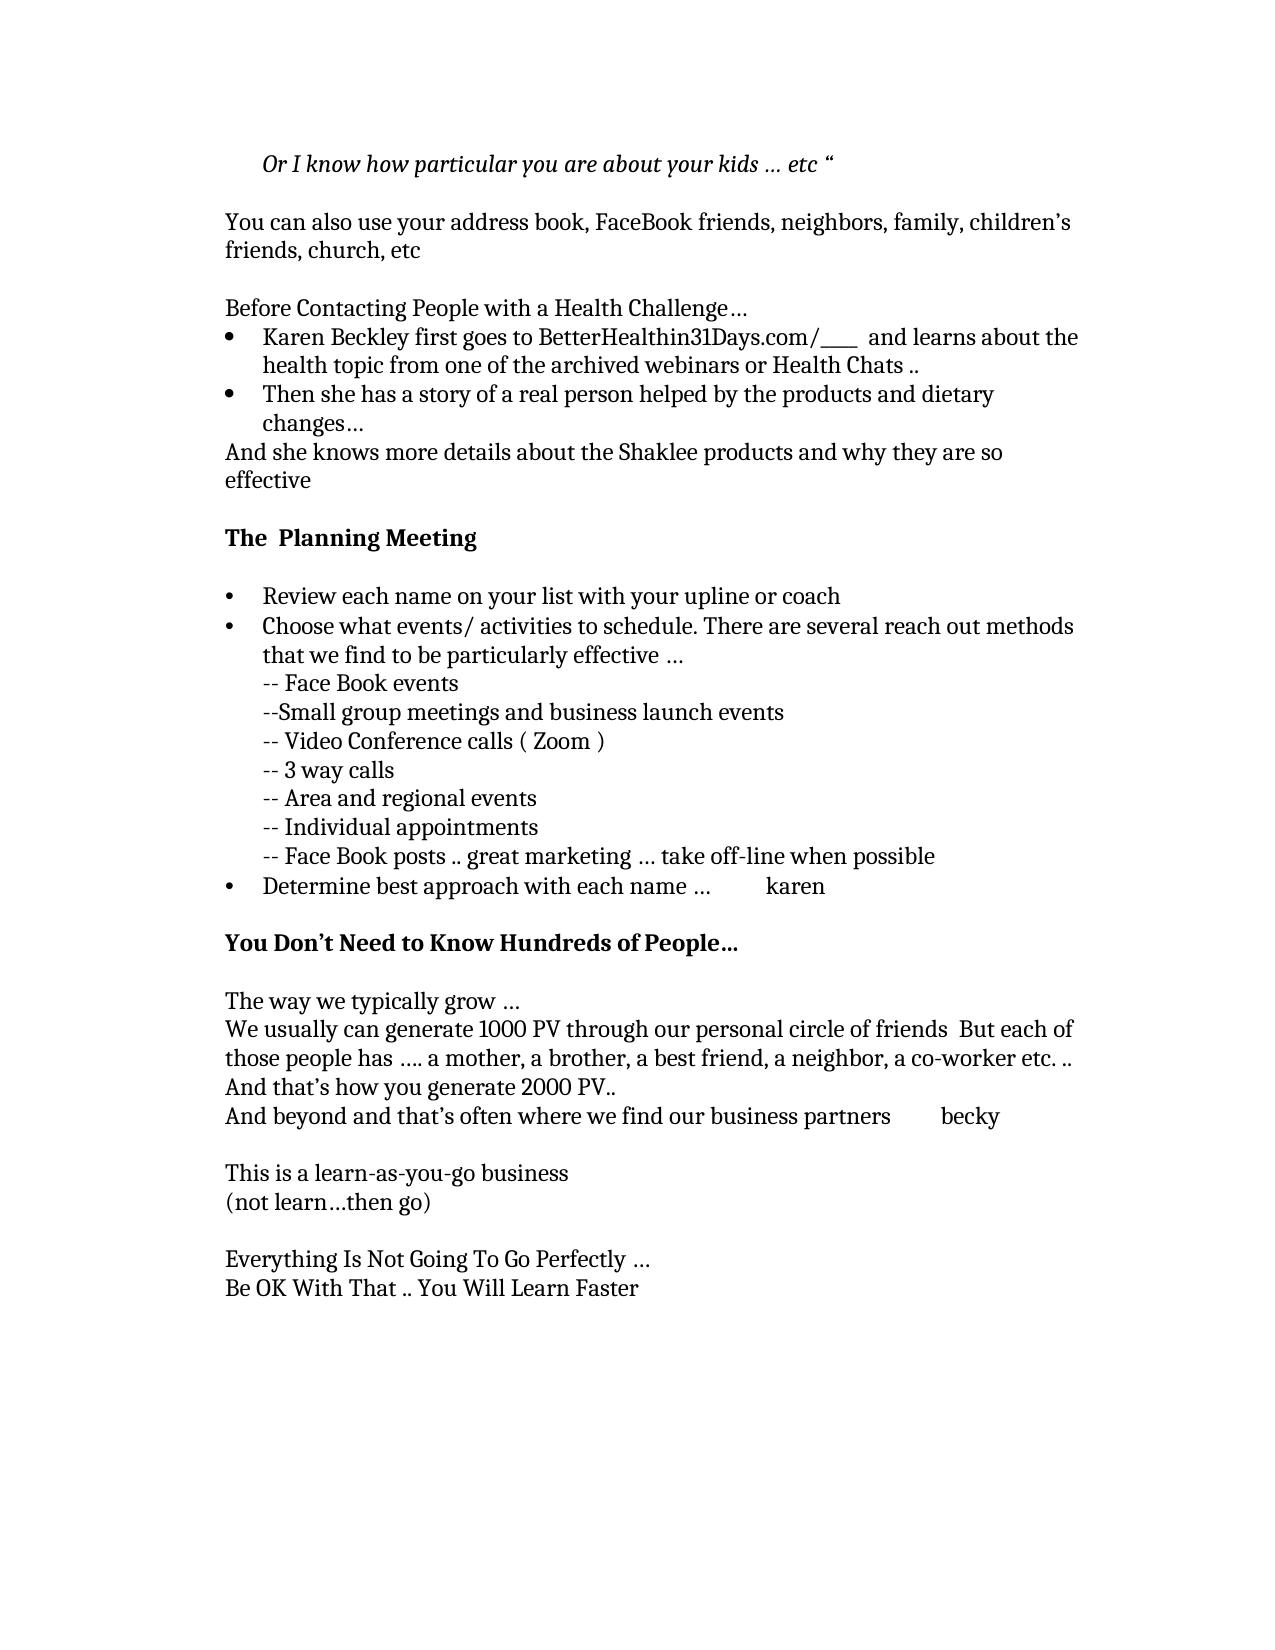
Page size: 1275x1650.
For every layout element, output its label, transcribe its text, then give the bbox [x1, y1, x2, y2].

text -- Area and regional events [225, 784, 1087, 813]
text --Small group meetings and business launch events [225, 698, 1087, 727]
text Everything Is Not Going To Go Perfectly … Be OK With That .. You Will Learn Faster [225, 1245, 1087, 1303]
text And she knows more details about the Shaklee products and why they are so effective [225, 437, 1087, 495]
list Review each name on your list with your upline or coach [225, 581, 1087, 611]
list Then she has a story of a real person helped by the products and dietary changes… [225, 380, 1087, 437]
text -- Face Book posts .. great marketing … take off-line when possible [225, 842, 1087, 871]
text And that’s how you generate 2000 PV.. [225, 1073, 1087, 1102]
text -- Face Book events [225, 669, 1087, 698]
text You can also use your address book, FaceBook friends, neighbors, family, children’s friends, church, etc [225, 207, 1087, 265]
list Choose what events/ activities to schedule. There are several reach out methods that we find to be particularly effective … [225, 611, 1087, 669]
list Karen Beckley first goes to BetterHealthin31Days.com/____ and learns about the health topic from one of the archived webinars or Health Chats .. [225, 322, 1087, 380]
list Determine best approach with each name … karen [225, 871, 1087, 900]
text The Planning Meeting [225, 524, 1087, 552]
text The way we typically grow … [225, 987, 1087, 1015]
text Or I know how particular you are about your kids … etc “ [225, 150, 1087, 179]
text We usually can generate 1000 PV through our personal circle of friends But each of those people has …. a mother, a brother, a best friend, a neighbor, a co-worker etc. .. [225, 1015, 1087, 1073]
text And beyond and that’s often where we find our business partners becky [225, 1102, 1087, 1130]
text You Don’t Need to Know Hundreds of People… [225, 929, 1087, 958]
text -- 3 way calls [225, 756, 1087, 784]
text -- Video Conference calls ( Zoom ) [225, 727, 1087, 756]
text Before Contacting People with a Health Challenge… [225, 294, 1087, 322]
text (not learn…then go) [225, 1188, 1087, 1217]
text This is a learn-as-you-go business [225, 1159, 1087, 1188]
text -- Individual appointments [225, 813, 1087, 842]
